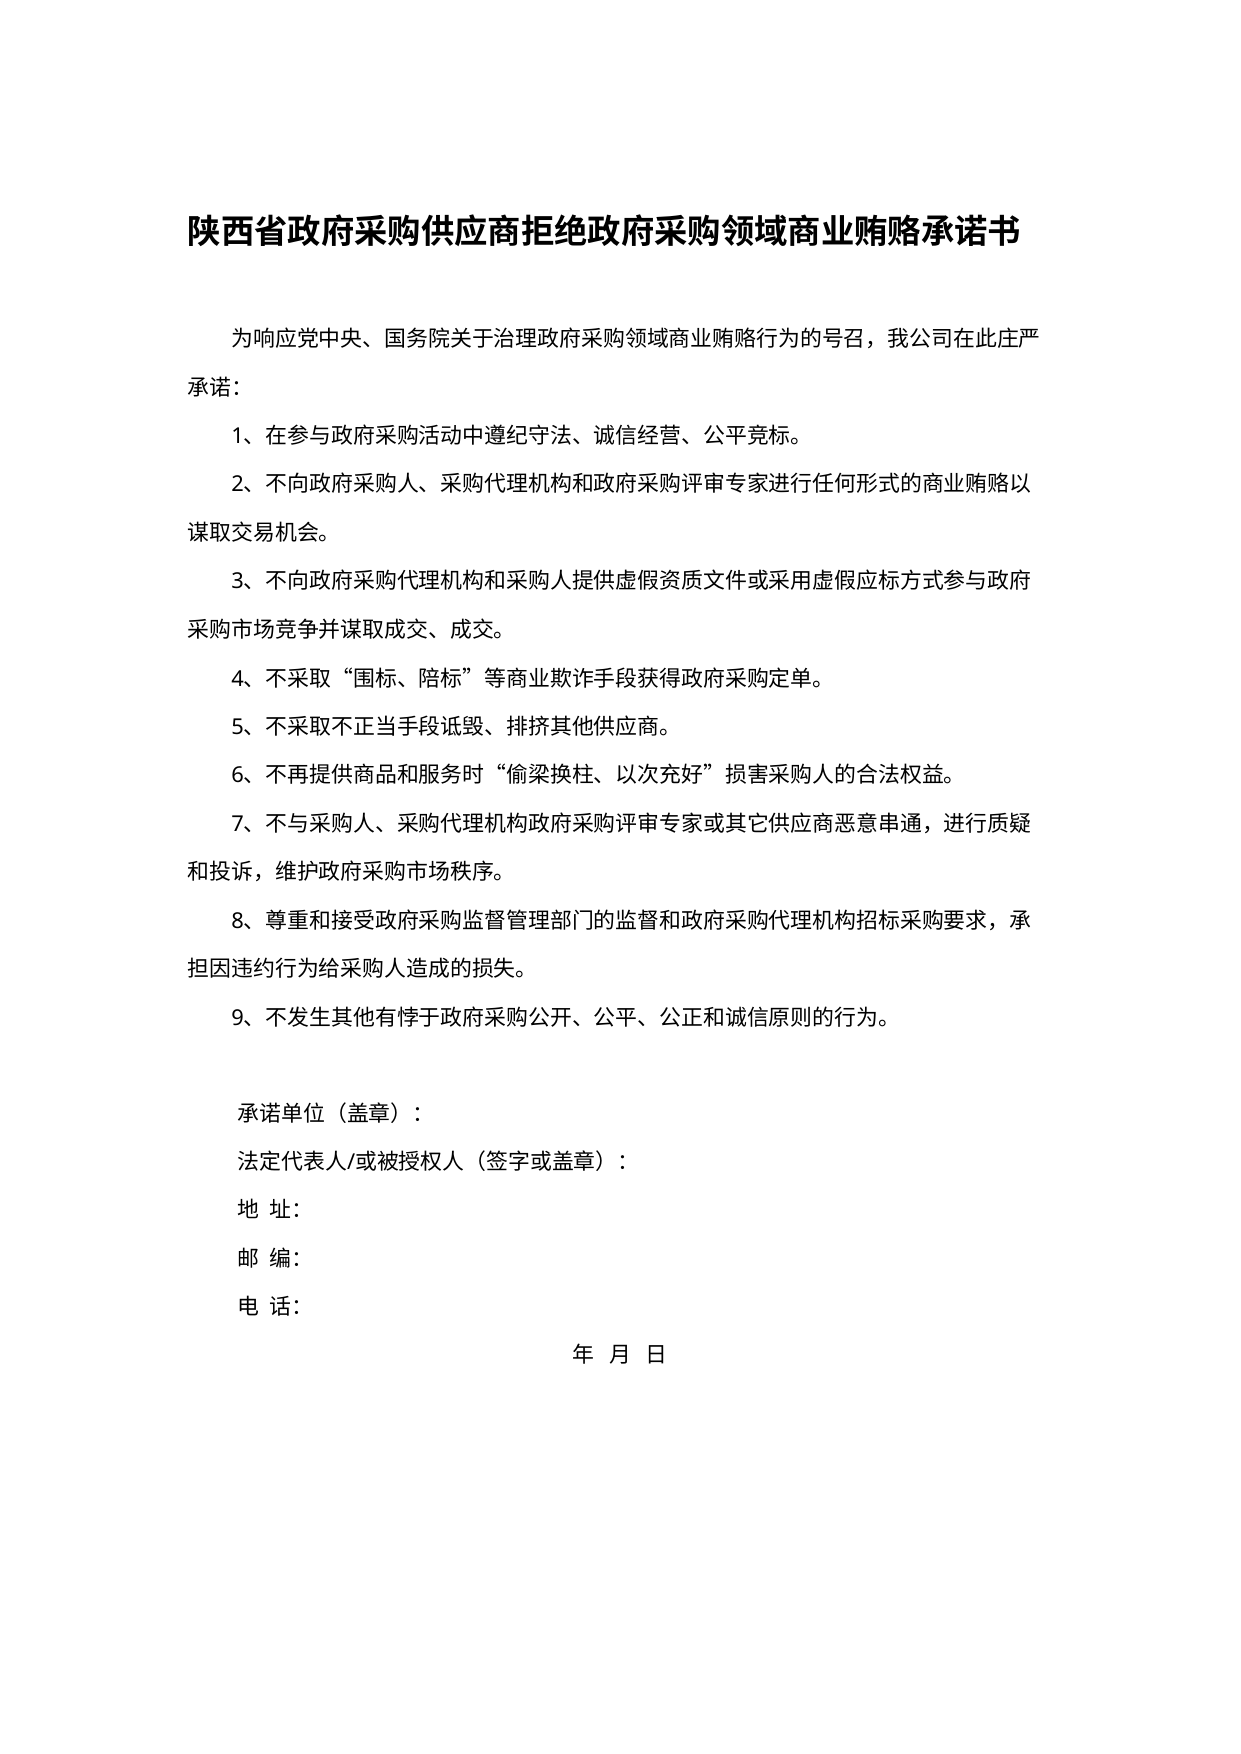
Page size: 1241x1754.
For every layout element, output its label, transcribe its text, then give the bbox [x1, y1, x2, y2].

text 8、尊重和接受政府采购监督管理部门的监督和政府采购代理机构招标采购要求，承担因违约行为给采购人造成的损失。 [187, 902, 1053, 983]
text 为响应党中央、国务院关于治理政府采购领域商业贿赂行为的号召，我公司在此庄严承诺： [187, 321, 1053, 402]
text 6、不再提供商品和服务时“偷梁换柱、以次充好”损害采购人的合法权益。 [187, 757, 1053, 789]
text 2、不向政府采购人、采购代理机构和政府采购评审专家进行任何形式的商业贿赂以谋取交易机会。 [187, 466, 1053, 547]
text 陕西省政府采购供应商拒绝政府采购领域商业贿赂承诺书 [187, 197, 1053, 262]
text 电 话： [237, 1288, 1053, 1321]
text 地 址： [237, 1192, 1053, 1224]
text 7、不与采购人、采购代理机构政府采购评审专家或其它供应商恶意串通，进行质疑和投诉，维护政府采购市场秩序。 [187, 805, 1053, 886]
text 9、不发生其他有悖于政府采购公开、公平、公正和诚信原则的行为。 [187, 999, 1053, 1032]
text 1、在参与政府采购活动中遵纪守法、诚信经营、公平竞标。 [187, 418, 1053, 450]
text 年 月 日 [187, 1337, 1053, 1369]
text 4、不采取“围标、陪标”等商业欺诈手段获得政府采购定单。 [187, 660, 1053, 693]
text 邮 编： [237, 1240, 1053, 1273]
text 承诺单位（盖章）： [237, 1095, 1053, 1128]
text 法定代表人/或被授权人（签字或盖章）： [237, 1143, 1053, 1176]
text 5、不采取不正当手段诋毁、排挤其他供应商。 [187, 708, 1053, 741]
text 3、不向政府采购代理机构和采购人提供虚假资质文件或采用虚假应标方式参与政府采购市场竞争并谋取成交、成交。 [187, 563, 1053, 644]
